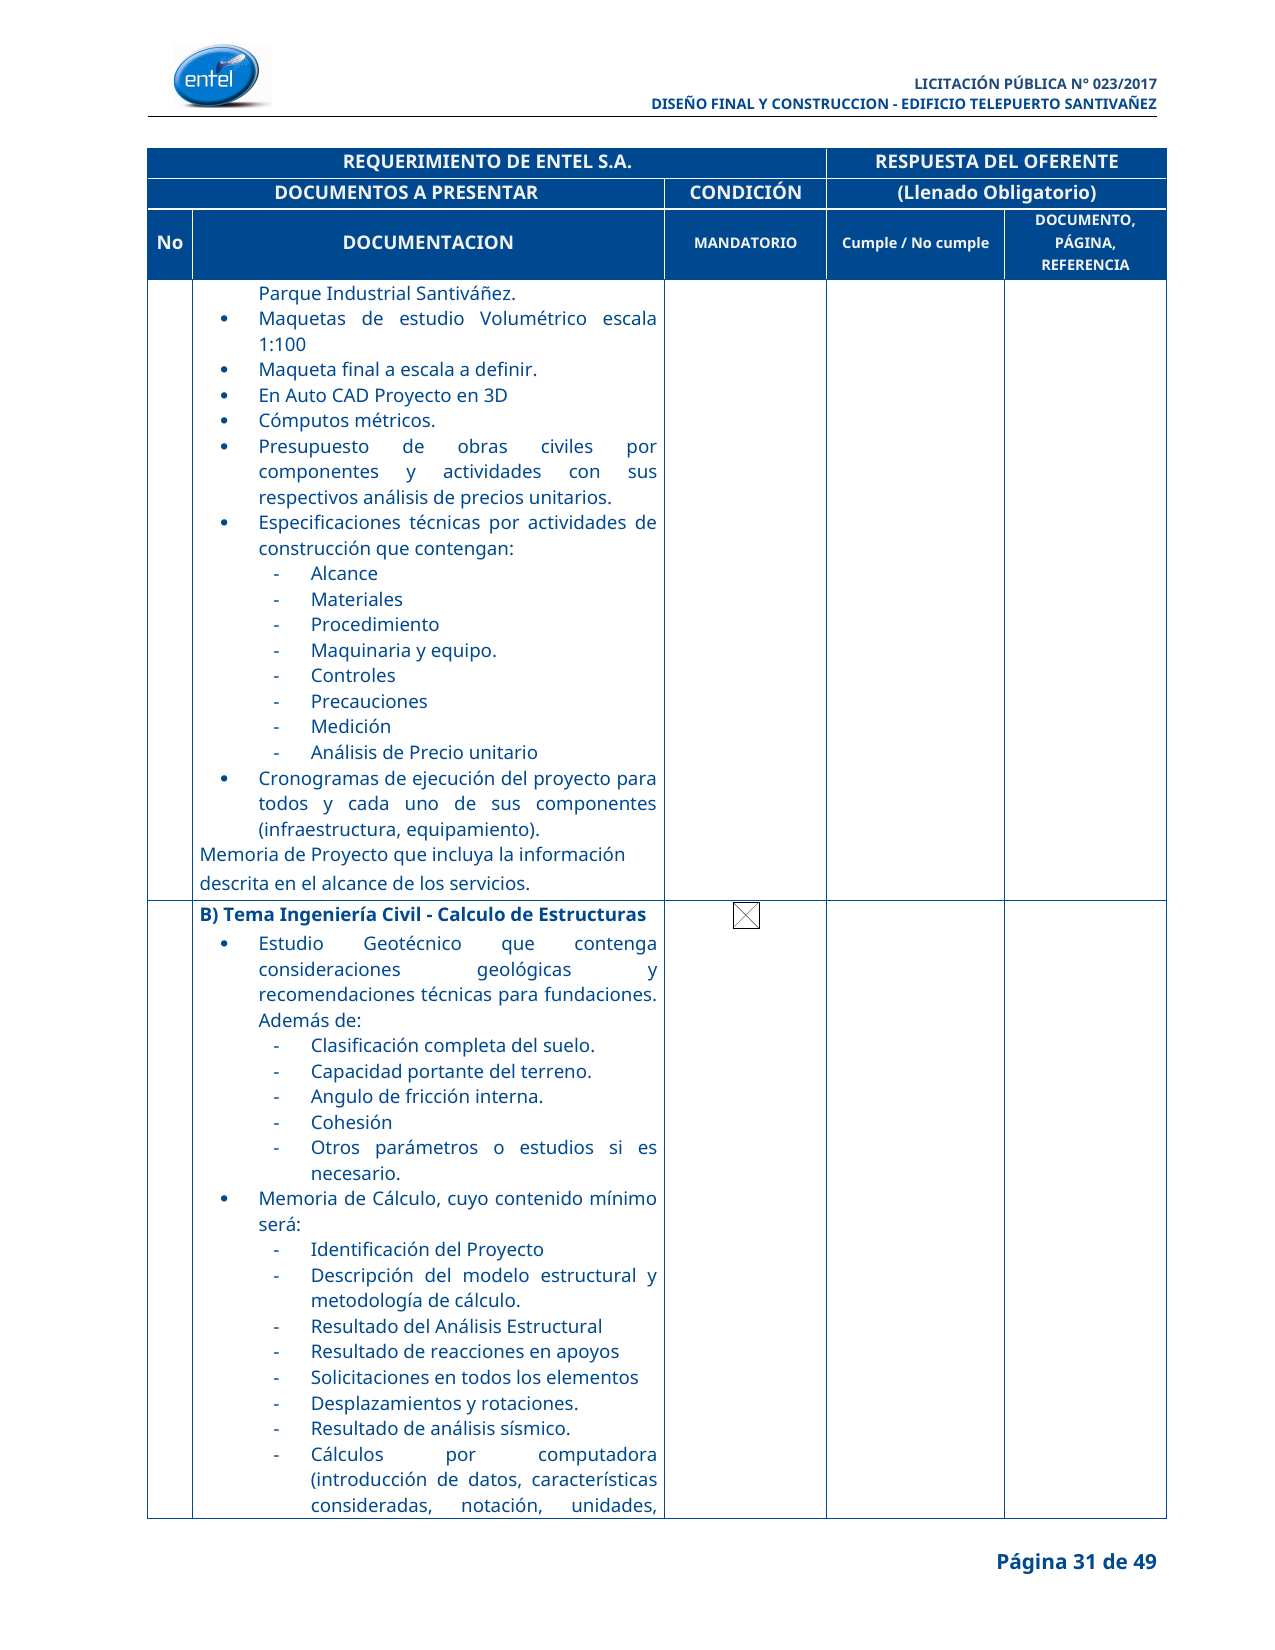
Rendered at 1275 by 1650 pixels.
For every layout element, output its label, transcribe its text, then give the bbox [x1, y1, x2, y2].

table_cell [1005, 901, 1166, 1517]
table_cell [665, 280, 826, 900]
table_cell No [148, 210, 192, 279]
table_cell DOCUMENTO, PÁGINA, REFERENCIA [1005, 210, 1166, 279]
table_cell MANDATORIO [665, 210, 826, 279]
table_cell [148, 280, 192, 900]
table_cell CONDICIÓN [665, 179, 826, 208]
table_cell DOCUMENTOS A PRESENTAR [148, 179, 664, 208]
table_cell [148, 901, 192, 1517]
table_header RESPUESTA DEL OFERENTE [827, 149, 1166, 178]
table_cell (Llenado Obligatorio) [827, 179, 1166, 208]
table_cell [1005, 280, 1166, 900]
table_cell [827, 901, 1004, 1517]
table_cell Cumple / No cumple [827, 210, 1004, 279]
picture [173, 43, 272, 108]
table_header REQUERIMIENTO DE ENTEL S.A. [148, 149, 826, 178]
table_cell [827, 280, 1004, 900]
table_cell DOCUMENTACION [193, 210, 664, 279]
table_cell [665, 901, 826, 1517]
